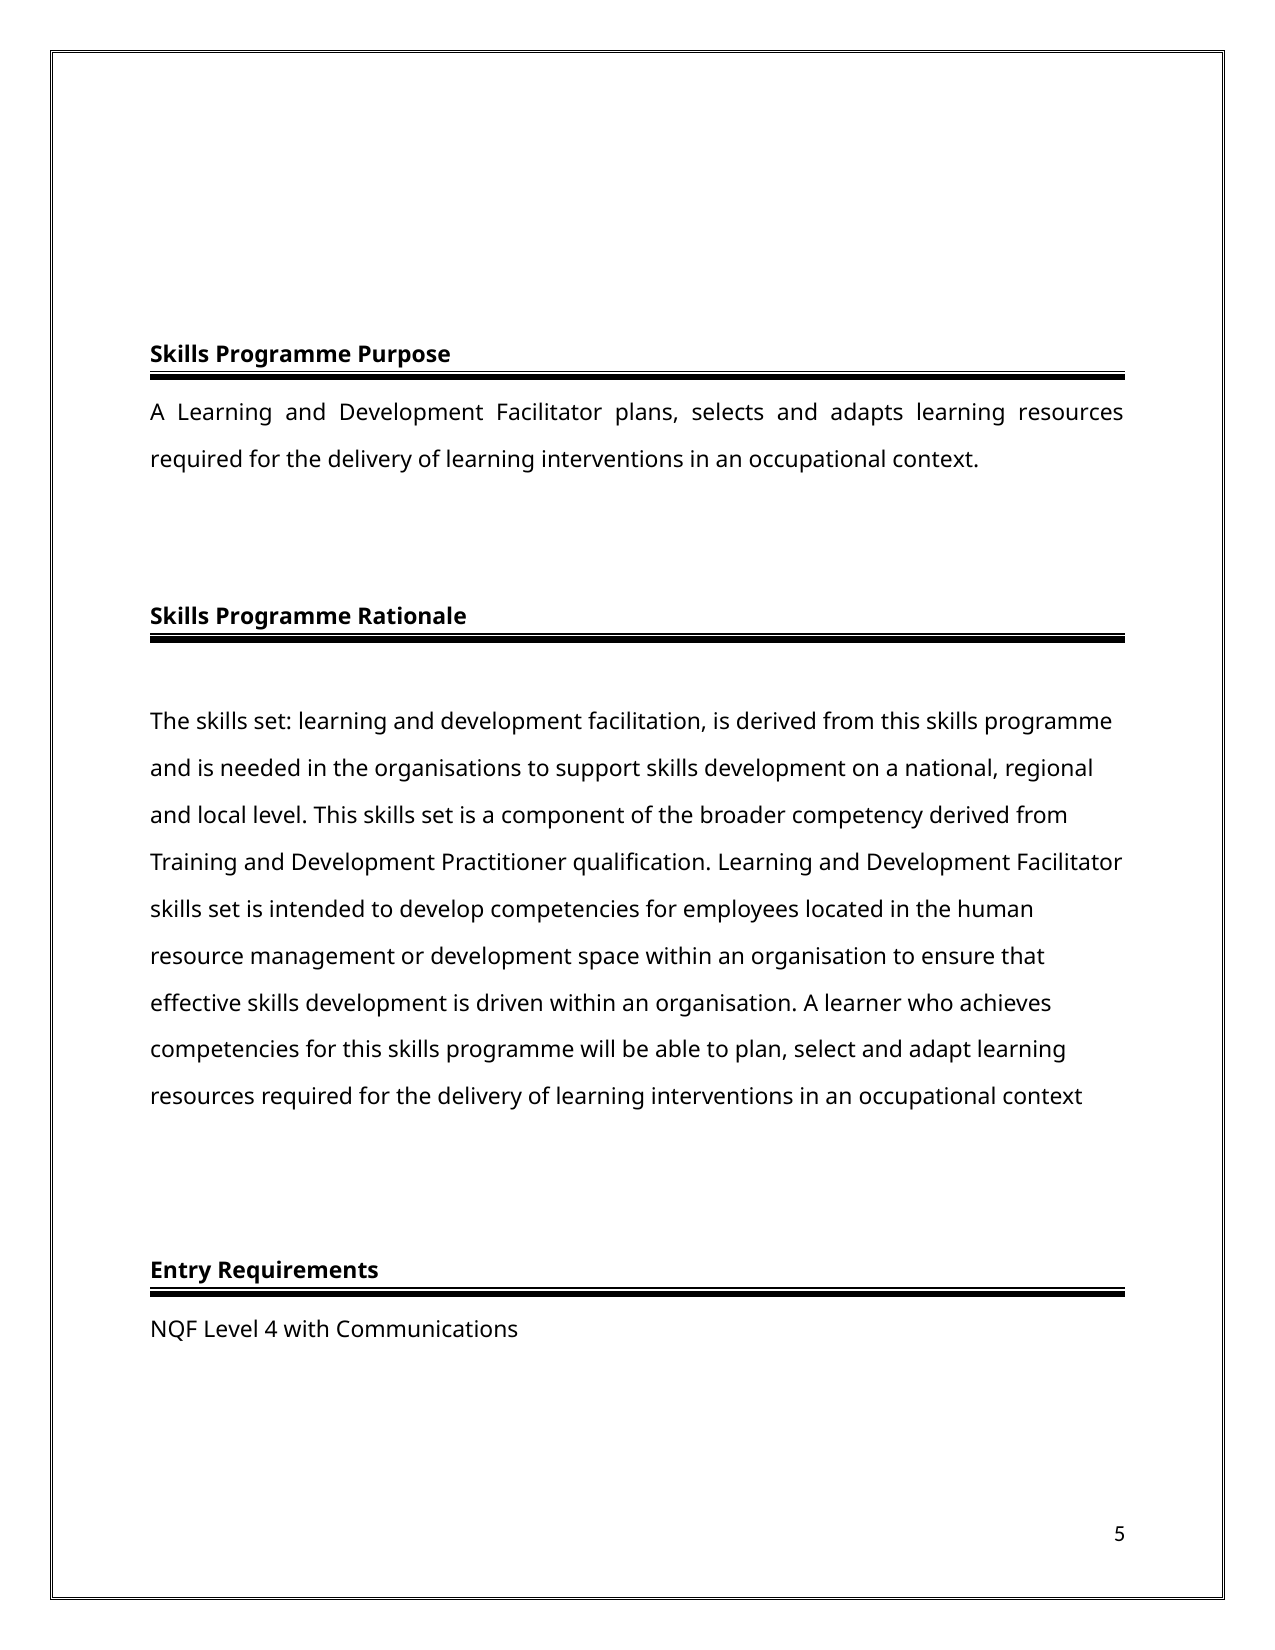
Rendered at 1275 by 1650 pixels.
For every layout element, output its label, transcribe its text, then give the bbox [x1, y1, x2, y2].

text The skills set: learning and development facilitation, is derived from this skills programme and is needed in the organisations to support skills development on a national, regional and local level. This skills set is a component of the broader competency derived from Training and Development Practitioner qualification. Learning and Development Facilitator skills set is intended to develop competencies for employees located in the human resource management or development space within an organisation to ensure that effective skills development is driven within an organisation. A learner who achieves competencies for this skills programme will be able to plan, select and adapt learning resources required for the delivery of learning interventions in an occupational context [150, 705, 1125, 1111]
text Skills Programme Purpose [150, 337, 1125, 371]
text Skills Programme Rationale [150, 600, 1125, 633]
text NQF Level 4 with Communications [150, 1312, 1125, 1344]
text Entry Requirements [150, 1254, 1125, 1287]
text A Learning and Development Facilitator plans, selects and adapts learning resources required for the delivery of learning interventions in an occupational context. [150, 396, 1125, 474]
